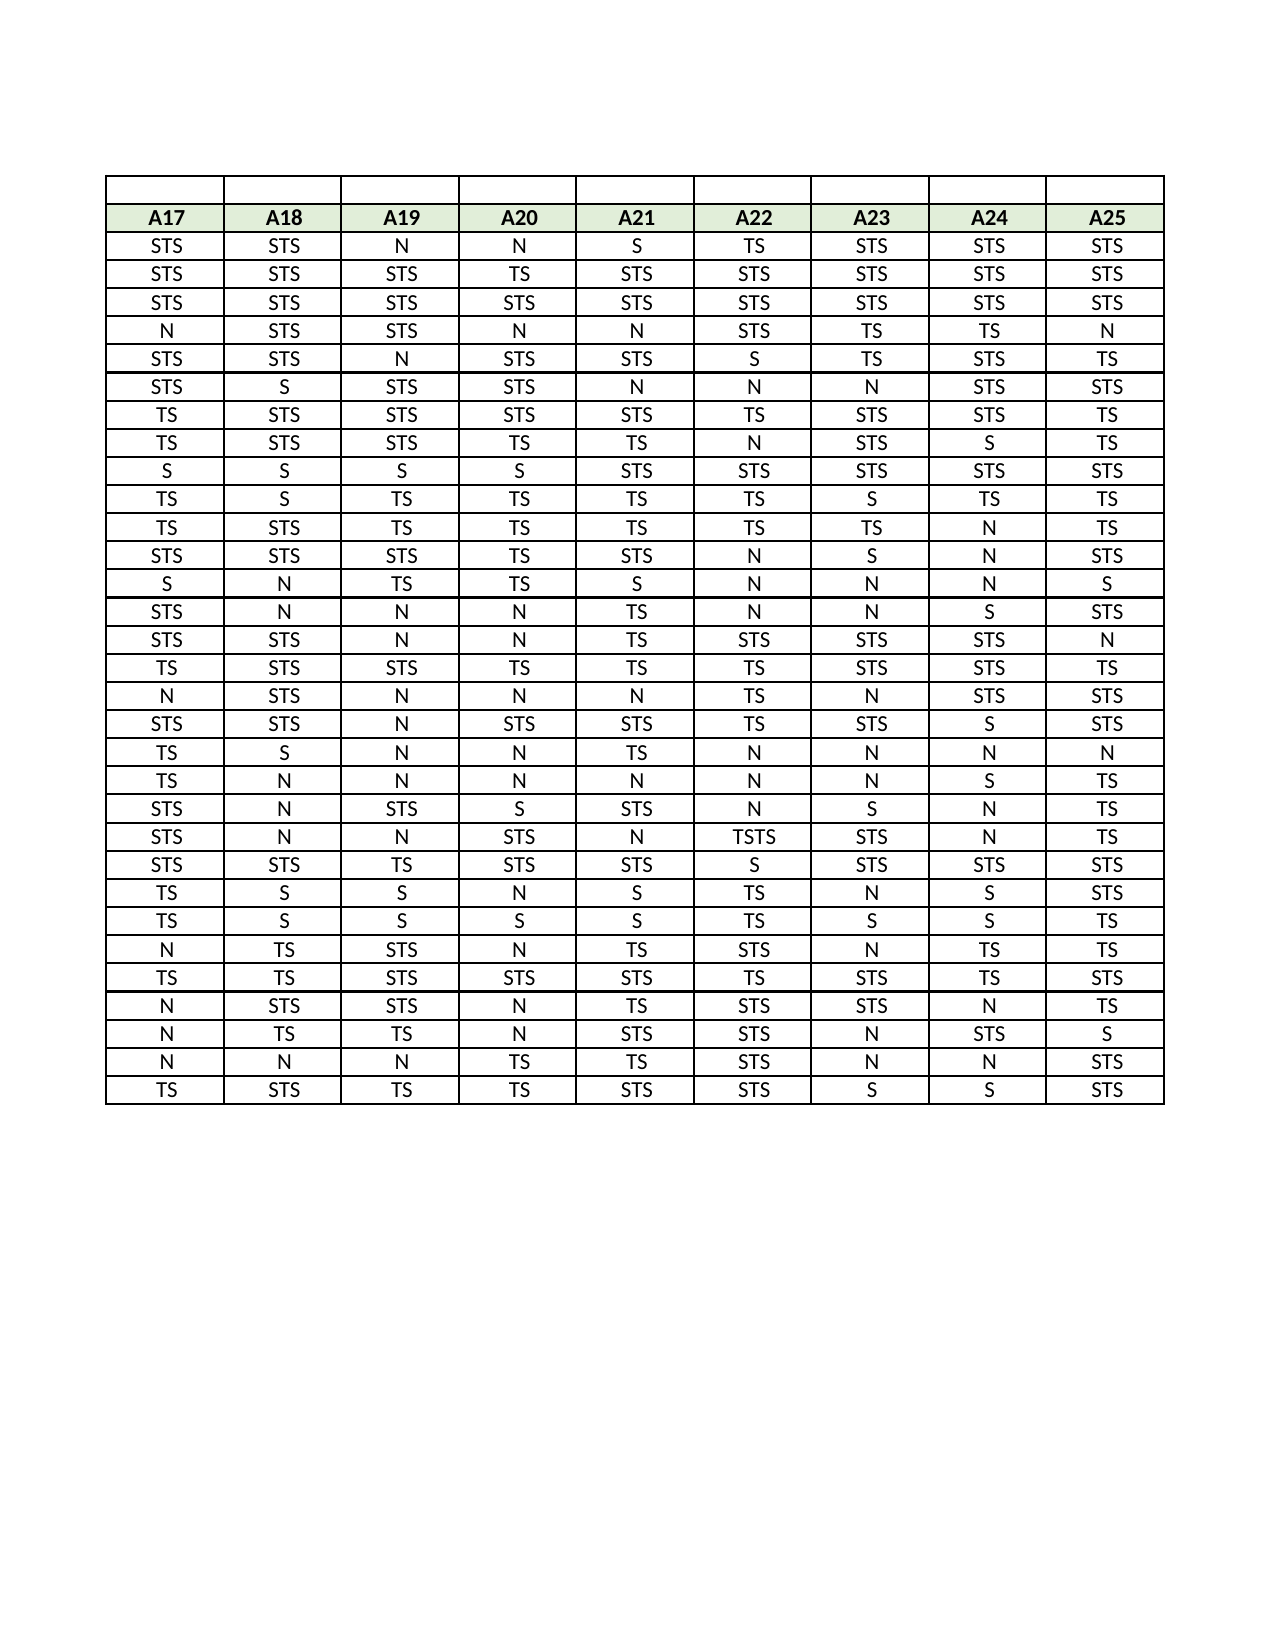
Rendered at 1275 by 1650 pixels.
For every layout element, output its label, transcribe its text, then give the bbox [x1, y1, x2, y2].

table_cell N [107, 1021, 223, 1047]
table_cell N [930, 795, 1045, 822]
table_cell TS [342, 852, 458, 878]
table_cell TS [1047, 655, 1163, 681]
table_cell STS [225, 430, 340, 456]
table_cell TS [1047, 345, 1163, 371]
table_cell N [107, 936, 223, 962]
table_cell S [577, 880, 693, 906]
table_cell A18 [225, 205, 340, 231]
table_cell N [460, 936, 575, 962]
table_cell STS [930, 1021, 1045, 1047]
table_cell TS [812, 345, 928, 371]
table_cell N [342, 345, 458, 371]
table_cell N [460, 599, 575, 624]
table_cell N [930, 739, 1045, 765]
table_cell N [812, 880, 928, 906]
table_cell STS [930, 683, 1045, 709]
table_cell N [695, 374, 810, 399]
table_cell STS [812, 402, 928, 428]
table_cell STS [225, 345, 340, 371]
table_cell STS [1047, 261, 1163, 287]
table_cell S [107, 570, 223, 596]
table_cell STS [107, 261, 223, 287]
table_cell N [577, 683, 693, 709]
table_cell STS [930, 261, 1045, 287]
table_cell N [342, 739, 458, 765]
table_cell STS [695, 289, 810, 315]
table_cell A21 [577, 205, 693, 231]
table_cell S [460, 458, 575, 484]
table_cell STS [812, 289, 928, 315]
table_cell TS [1047, 824, 1163, 850]
table_cell N [577, 767, 693, 793]
table_cell TS [225, 936, 340, 962]
table_cell STS [1047, 964, 1163, 990]
table_cell N [342, 599, 458, 624]
table_cell N [695, 599, 810, 624]
table_cell TS [695, 655, 810, 681]
table_cell N [812, 599, 928, 624]
table_cell STS [342, 795, 458, 822]
table_cell STS [342, 261, 458, 287]
table_cell STS [812, 430, 928, 456]
table_cell STS [107, 233, 223, 259]
table_cell N [460, 767, 575, 793]
table_cell N [342, 711, 458, 737]
table_cell TS [342, 514, 458, 540]
table_cell TS [107, 964, 223, 990]
table_cell TS [930, 317, 1045, 343]
table_cell N [460, 880, 575, 906]
table_cell STS [1047, 1077, 1163, 1103]
table_cell STS [342, 655, 458, 681]
table_cell N [225, 824, 340, 850]
table_cell N [695, 570, 810, 596]
table_cell STS [577, 964, 693, 990]
table_cell N [460, 233, 575, 259]
table_cell STS [107, 627, 223, 653]
table_cell N [577, 374, 693, 399]
table_cell S [930, 711, 1045, 737]
table_cell N [1047, 317, 1163, 343]
table_cell STS [225, 402, 340, 428]
table_cell A24 [930, 205, 1045, 231]
table_cell S [225, 908, 340, 934]
table_cell S [812, 795, 928, 822]
table_cell STS [225, 993, 340, 1018]
table_cell N [930, 1049, 1045, 1075]
table_cell STS [107, 795, 223, 822]
table_cell N [460, 683, 575, 709]
table_cell STS [225, 289, 340, 315]
table_cell TS [812, 317, 928, 343]
table_cell TS [577, 739, 693, 765]
table_cell N [107, 993, 223, 1018]
table_cell S [812, 1077, 928, 1103]
table_cell TS [930, 964, 1045, 990]
table_cell N [812, 1049, 928, 1075]
table_cell STS [107, 542, 223, 568]
table_cell STS [812, 458, 928, 484]
table_cell TS [342, 570, 458, 596]
table_cell TS [460, 514, 575, 540]
table_cell STS [342, 374, 458, 399]
table_cell TS [1047, 936, 1163, 962]
table_cell N [342, 233, 458, 259]
table_cell STS [695, 1049, 810, 1075]
table_cell STS [577, 1077, 693, 1103]
table_cell STS [695, 1077, 810, 1103]
table_cell S [812, 542, 928, 568]
table_cell TS [695, 683, 810, 709]
table_cell STS [107, 852, 223, 878]
table_cell TSTS [695, 824, 810, 850]
table_cell STS [812, 852, 928, 878]
table_cell STS [342, 936, 458, 962]
table_cell TS [1047, 486, 1163, 512]
table_cell TS [1047, 767, 1163, 793]
table_cell N [460, 739, 575, 765]
table_header [342, 177, 458, 203]
table_cell STS [930, 627, 1045, 653]
table_cell TS [460, 1049, 575, 1075]
table_cell TS [1047, 430, 1163, 456]
table_cell S [930, 767, 1045, 793]
table_cell TS [460, 655, 575, 681]
table_cell S [930, 908, 1045, 934]
table_cell S [107, 458, 223, 484]
table_cell STS [930, 345, 1045, 371]
table_cell TS [460, 570, 575, 596]
table_cell STS [1047, 683, 1163, 709]
table_cell N [812, 570, 928, 596]
table_cell S [577, 908, 693, 934]
table_cell A25 [1047, 205, 1163, 231]
table_cell STS [342, 289, 458, 315]
table_cell N [107, 1049, 223, 1075]
table_cell N [695, 542, 810, 568]
table_cell TS [1047, 908, 1163, 934]
table_cell A17 [107, 205, 223, 231]
table_cell TS [460, 261, 575, 287]
table_cell N [930, 542, 1045, 568]
table_cell N [930, 570, 1045, 596]
table_cell STS [460, 402, 575, 428]
table_cell TS [1047, 993, 1163, 1018]
table_cell STS [695, 261, 810, 287]
table_cell N [460, 317, 575, 343]
table_cell STS [107, 345, 223, 371]
table_cell S [812, 486, 928, 512]
table_cell STS [1047, 233, 1163, 259]
table_cell STS [930, 655, 1045, 681]
table_cell STS [577, 345, 693, 371]
table_cell STS [695, 936, 810, 962]
table_cell S [930, 599, 1045, 624]
table_cell TS [930, 936, 1045, 962]
table_cell TS [695, 880, 810, 906]
table_cell TS [107, 430, 223, 456]
table_cell N [460, 993, 575, 1018]
table_cell STS [812, 261, 928, 287]
table_cell STS [225, 683, 340, 709]
table_cell S [1047, 570, 1163, 596]
table_cell STS [225, 655, 340, 681]
table_cell TS [107, 739, 223, 765]
table_cell TS [577, 430, 693, 456]
table_cell TS [577, 627, 693, 653]
table_cell TS [225, 1021, 340, 1047]
table_cell S [812, 908, 928, 934]
table_cell STS [812, 655, 928, 681]
table_cell S [460, 795, 575, 822]
table_cell S [577, 233, 693, 259]
table_cell S [460, 908, 575, 934]
table_cell STS [460, 289, 575, 315]
table_cell TS [107, 767, 223, 793]
table_cell TS [930, 486, 1045, 512]
table_cell STS [1047, 374, 1163, 399]
table_cell STS [342, 964, 458, 990]
table_cell N [695, 430, 810, 456]
table_cell N [930, 514, 1045, 540]
table_cell TS [342, 486, 458, 512]
table_cell N [812, 1021, 928, 1047]
table_cell S [695, 345, 810, 371]
table_cell STS [342, 402, 458, 428]
table_cell TS [107, 880, 223, 906]
table_cell TS [812, 514, 928, 540]
table_cell STS [695, 993, 810, 1018]
table_cell STS [577, 711, 693, 737]
table_cell TS [695, 964, 810, 990]
table_cell STS [342, 542, 458, 568]
table_cell A22 [695, 205, 810, 231]
table_cell TS [107, 908, 223, 934]
table_cell S [342, 880, 458, 906]
table_cell TS [695, 233, 810, 259]
table_cell N [1047, 739, 1163, 765]
table_cell S [577, 570, 693, 596]
table_cell STS [930, 289, 1045, 315]
table_cell STS [107, 374, 223, 399]
table_header [812, 177, 928, 203]
table_cell TS [695, 402, 810, 428]
table_cell N [930, 824, 1045, 850]
table_cell TS [577, 514, 693, 540]
table_cell N [225, 767, 340, 793]
table_cell A23 [812, 205, 928, 231]
table_cell STS [1047, 289, 1163, 315]
table_cell TS [695, 908, 810, 934]
table_cell S [342, 908, 458, 934]
table_cell N [225, 570, 340, 596]
table_cell STS [812, 824, 928, 850]
table_cell TS [695, 486, 810, 512]
table_cell S [695, 852, 810, 878]
table_cell N [107, 683, 223, 709]
table_cell A19 [342, 205, 458, 231]
table_cell TS [577, 599, 693, 624]
table_cell STS [107, 824, 223, 850]
table_cell N [225, 1049, 340, 1075]
table_cell N [812, 683, 928, 709]
table_cell STS [460, 964, 575, 990]
table_cell TS [225, 964, 340, 990]
table_cell TS [577, 993, 693, 1018]
table_cell STS [930, 402, 1045, 428]
table_header [460, 177, 575, 203]
table_cell STS [812, 627, 928, 653]
table_header [107, 177, 223, 203]
table_cell TS [1047, 795, 1163, 822]
table_cell STS [695, 458, 810, 484]
table_cell S [930, 880, 1045, 906]
table_cell STS [460, 711, 575, 737]
table_cell N [695, 767, 810, 793]
table_cell STS [225, 1077, 340, 1103]
table_cell N [342, 683, 458, 709]
table_cell STS [225, 514, 340, 540]
table_cell STS [225, 627, 340, 653]
table_cell N [225, 795, 340, 822]
table_cell N [342, 767, 458, 793]
table_cell N [695, 739, 810, 765]
table_header [930, 177, 1045, 203]
table_cell TS [460, 430, 575, 456]
table_cell TS [577, 655, 693, 681]
table_cell TS [107, 655, 223, 681]
table_cell STS [577, 542, 693, 568]
table_cell STS [812, 964, 928, 990]
table_cell STS [225, 711, 340, 737]
table_cell STS [695, 627, 810, 653]
table_cell N [225, 599, 340, 624]
table_cell STS [695, 317, 810, 343]
table_header [225, 177, 340, 203]
table_cell STS [225, 542, 340, 568]
table_cell STS [1047, 542, 1163, 568]
table_cell STS [695, 1021, 810, 1047]
table_header [577, 177, 693, 203]
table_cell STS [1047, 852, 1163, 878]
table_cell STS [930, 852, 1045, 878]
table_cell STS [225, 233, 340, 259]
table_cell N [342, 627, 458, 653]
table_cell N [812, 374, 928, 399]
table_cell TS [107, 402, 223, 428]
table_cell STS [812, 711, 928, 737]
table_cell STS [577, 852, 693, 878]
table_cell STS [577, 795, 693, 822]
table_cell STS [342, 993, 458, 1018]
table_cell S [225, 739, 340, 765]
table_cell STS [1047, 880, 1163, 906]
table_header [695, 177, 810, 203]
table_cell N [930, 993, 1045, 1018]
table_cell STS [1047, 711, 1163, 737]
table_cell TS [460, 1077, 575, 1103]
table_cell STS [812, 233, 928, 259]
table_cell TS [342, 1021, 458, 1047]
table_cell STS [577, 458, 693, 484]
table_cell STS [1047, 599, 1163, 624]
table_cell TS [460, 542, 575, 568]
table_cell S [225, 880, 340, 906]
table_cell STS [577, 402, 693, 428]
table_cell TS [1047, 514, 1163, 540]
table_cell STS [577, 261, 693, 287]
table_cell STS [225, 261, 340, 287]
table_cell STS [812, 993, 928, 1018]
table_cell TS [1047, 402, 1163, 428]
table_cell S [342, 458, 458, 484]
table_cell STS [107, 599, 223, 624]
table_cell STS [460, 374, 575, 399]
table_cell STS [930, 233, 1045, 259]
table_cell N [577, 824, 693, 850]
table_cell TS [342, 1077, 458, 1103]
table_cell STS [577, 289, 693, 315]
table_cell STS [930, 458, 1045, 484]
table_cell TS [107, 1077, 223, 1103]
table_cell S [225, 374, 340, 399]
table_cell TS [695, 514, 810, 540]
table_cell STS [225, 317, 340, 343]
table_cell S [930, 1077, 1045, 1103]
table_cell STS [342, 317, 458, 343]
table_cell N [1047, 627, 1163, 653]
table_cell STS [107, 711, 223, 737]
table_cell TS [695, 711, 810, 737]
table_cell TS [577, 936, 693, 962]
table_cell STS [107, 289, 223, 315]
table_cell N [342, 824, 458, 850]
table_cell S [930, 430, 1045, 456]
table_cell STS [930, 374, 1045, 399]
table_cell TS [577, 1049, 693, 1075]
table_cell STS [1047, 1049, 1163, 1075]
table_cell STS [460, 345, 575, 371]
table_cell N [812, 767, 928, 793]
table_cell N [460, 1021, 575, 1047]
table_cell STS [577, 1021, 693, 1047]
table_cell N [812, 936, 928, 962]
table_header [1047, 177, 1163, 203]
table_cell N [812, 739, 928, 765]
table_cell S [225, 458, 340, 484]
table_cell N [460, 627, 575, 653]
table_cell TS [577, 486, 693, 512]
table_cell STS [225, 852, 340, 878]
table_cell STS [460, 824, 575, 850]
table_cell STS [342, 430, 458, 456]
table_cell N [695, 795, 810, 822]
table_cell N [107, 317, 223, 343]
table_cell N [577, 317, 693, 343]
table_cell TS [107, 514, 223, 540]
table_cell TS [107, 486, 223, 512]
table_cell N [342, 1049, 458, 1075]
table_cell TS [460, 486, 575, 512]
table_cell S [1047, 1021, 1163, 1047]
table_cell STS [460, 852, 575, 878]
table_cell A20 [460, 205, 575, 231]
table_cell STS [1047, 458, 1163, 484]
table_cell S [225, 486, 340, 512]
